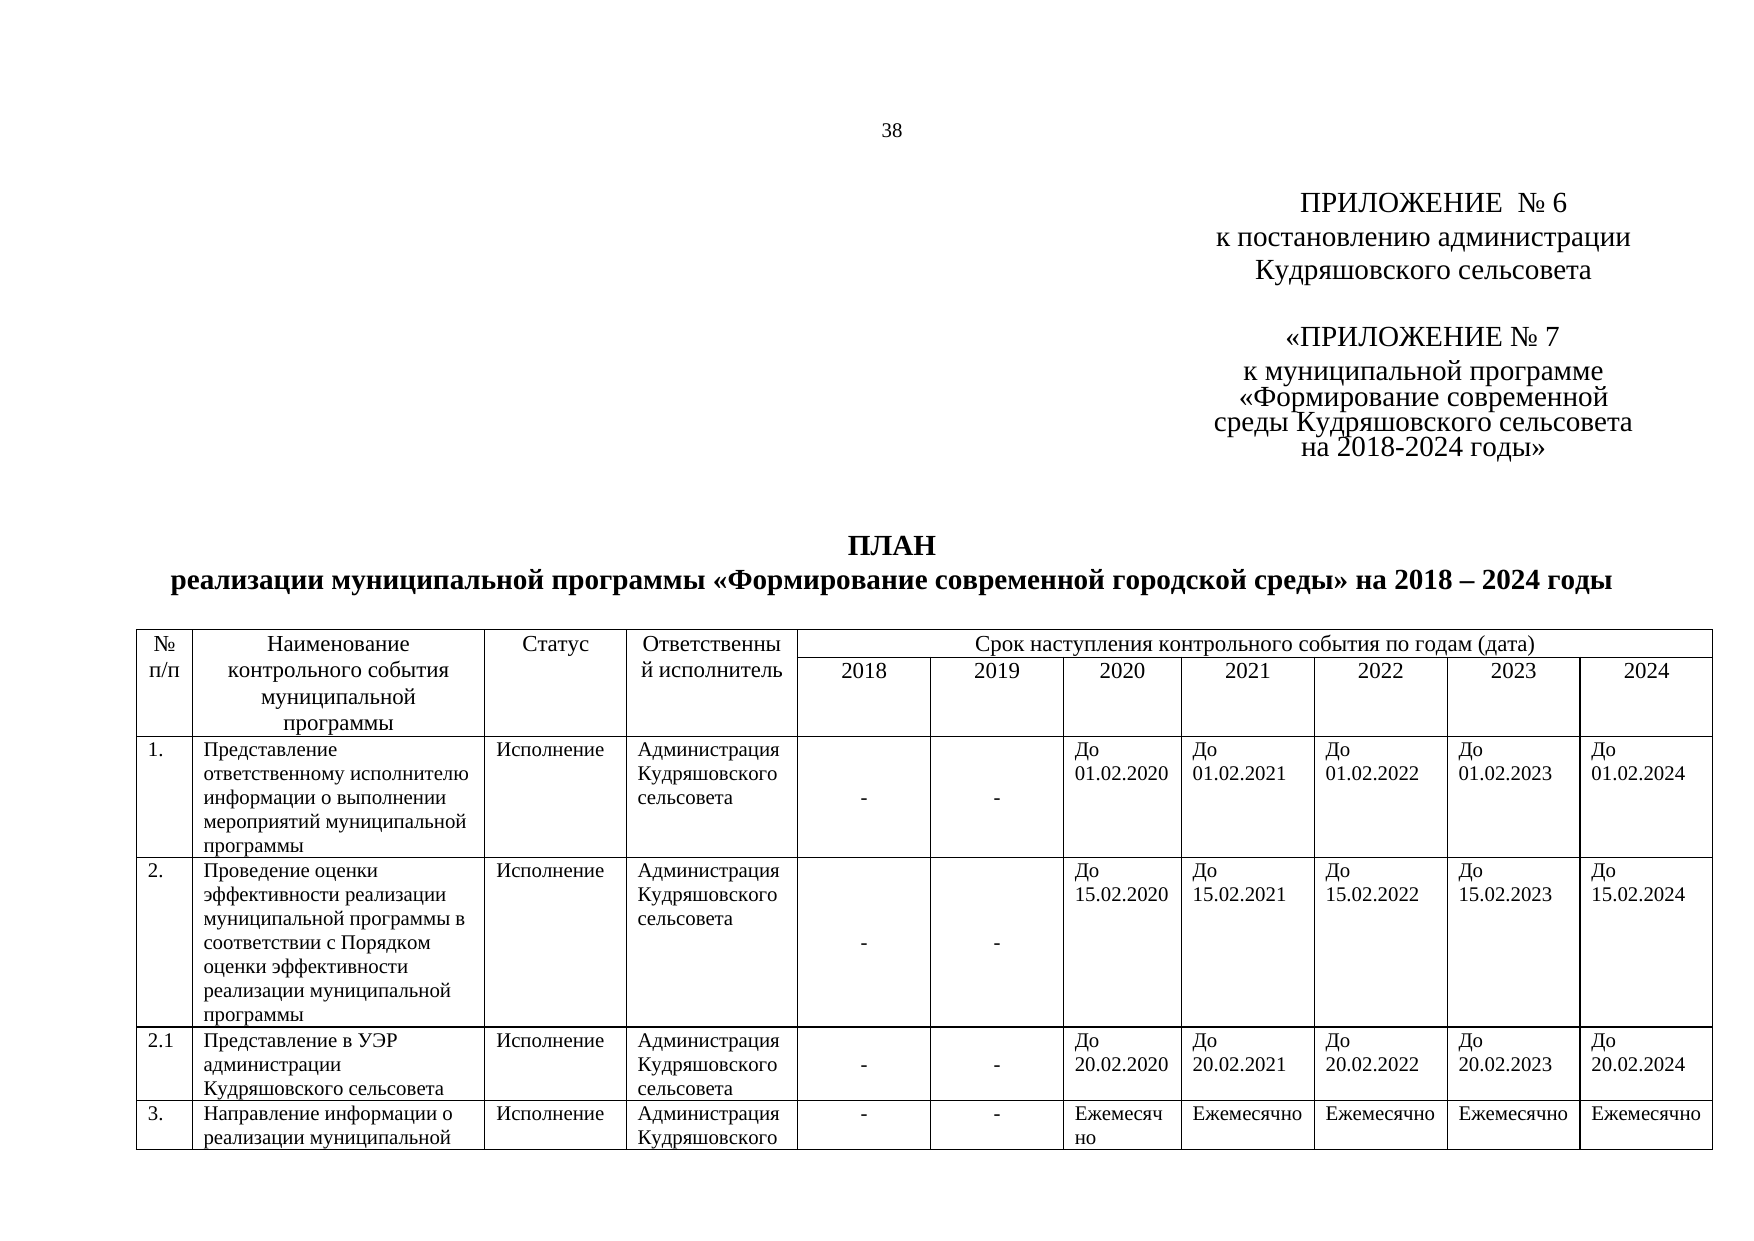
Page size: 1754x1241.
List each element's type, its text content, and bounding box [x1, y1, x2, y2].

table_cell Представление ответственному исполнителю информации о выполнении мероприятий муниципальной программы [193, 737, 484, 857]
table_cell До 01.02.2021 [1182, 737, 1314, 857]
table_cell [193, 1101, 484, 1149]
text ПРИЛОЖЕНИЕ № 6 [148, 185, 1636, 219]
table_cell - [931, 858, 1063, 1026]
table_cell 2019 [931, 658, 1063, 736]
table_cell Администрация Кудряшовского сельсовета [627, 737, 797, 857]
table_cell - [798, 1028, 930, 1100]
table_cell Исполнение [485, 858, 626, 1026]
table_cell Ежемесячно [1448, 1101, 1579, 1149]
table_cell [627, 1101, 797, 1149]
table_cell 3. [137, 1101, 192, 1149]
table_cell До 01.02.2020 [1064, 737, 1181, 857]
table_cell Администрация Кудряшовского сельсовета [627, 858, 797, 1026]
table_cell - [798, 858, 930, 1026]
table_cell До 20.02.2021 [1182, 1028, 1314, 1100]
table_cell До 15.02.2021 [1182, 858, 1314, 1026]
text Кудряшовского сельсовета [1211, 252, 1636, 286]
table_header Наименование контрольного события муниципальной программы [193, 630, 484, 736]
text «ПРИЛОЖЕНИЕ № 7 [148, 319, 1636, 353]
table_cell До 20.02.2022 [1315, 1028, 1447, 1100]
text «Формирование современной среды Кудряшовского сельсовета [1211, 386, 1636, 436]
table_cell 2. [137, 858, 192, 1026]
table_cell До 20.02.2024 [1581, 1028, 1712, 1100]
table_cell Ежемесячно [1064, 1101, 1181, 1149]
table_cell - [931, 1028, 1063, 1100]
table_cell До 15.02.2022 [1315, 858, 1447, 1026]
table_cell - [798, 1101, 930, 1149]
table_cell Представление в УЭР администрации Кудряшовского сельсовета [193, 1028, 484, 1100]
text на 2018-2024 годы» [1211, 436, 1636, 461]
table_cell Администрация Кудряшовского сельсовета [627, 1028, 797, 1100]
table_cell Ежемесячно [1182, 1101, 1314, 1149]
table_cell До 01.02.2023 [1448, 737, 1579, 857]
table_cell 2020 [1064, 658, 1181, 736]
text ПЛАН [148, 528, 1636, 562]
table_cell До 01.02.2024 [1581, 737, 1712, 857]
table_cell Исполнение [485, 1101, 626, 1149]
table_header № п/п [137, 630, 192, 736]
table_cell До 15.02.2023 [1448, 858, 1579, 1026]
table_cell - [931, 737, 1063, 857]
table_cell До 15.02.2024 [1581, 858, 1712, 1026]
table_cell Исполнение [485, 737, 626, 857]
table_cell 2024 [1581, 658, 1712, 736]
table_cell До 20.02.2023 [1448, 1028, 1579, 1100]
table_cell 1. [137, 737, 192, 857]
text реализации муниципальной программы «Формирование современной городской среды» на 2018 – 2024 годы [148, 562, 1636, 596]
table_cell 2021 [1182, 658, 1314, 736]
table_cell Ежемесячно [1581, 1101, 1712, 1149]
table_cell 2018 [798, 658, 930, 736]
text к постановлению администрации [1211, 219, 1636, 252]
text к муниципальной программе [1211, 353, 1636, 386]
table_cell Ежемесячно [1315, 1101, 1447, 1149]
table_cell До 15.02.2020 [1064, 858, 1181, 1026]
table_cell Исполнение [485, 1028, 626, 1100]
table_cell До 01.02.2022 [1315, 737, 1447, 857]
table_cell - [931, 1101, 1063, 1149]
table_header Срок наступления контрольного события по годам (дата) [798, 630, 1712, 657]
table_cell 2.1 [137, 1028, 192, 1100]
table_cell - [798, 737, 930, 857]
table_cell 2022 [1315, 658, 1447, 736]
table_header Ответственный исполнитель [627, 630, 797, 736]
table_cell 2023 [1448, 658, 1579, 736]
table_header Статус [485, 630, 626, 736]
table_cell Проведение оценки эффективности реализации муниципальной программы в соответствии с Порядком оценки эффективности реализации муниципальной программы [193, 858, 484, 1026]
table_cell До 20.02.2020 [1064, 1028, 1181, 1100]
